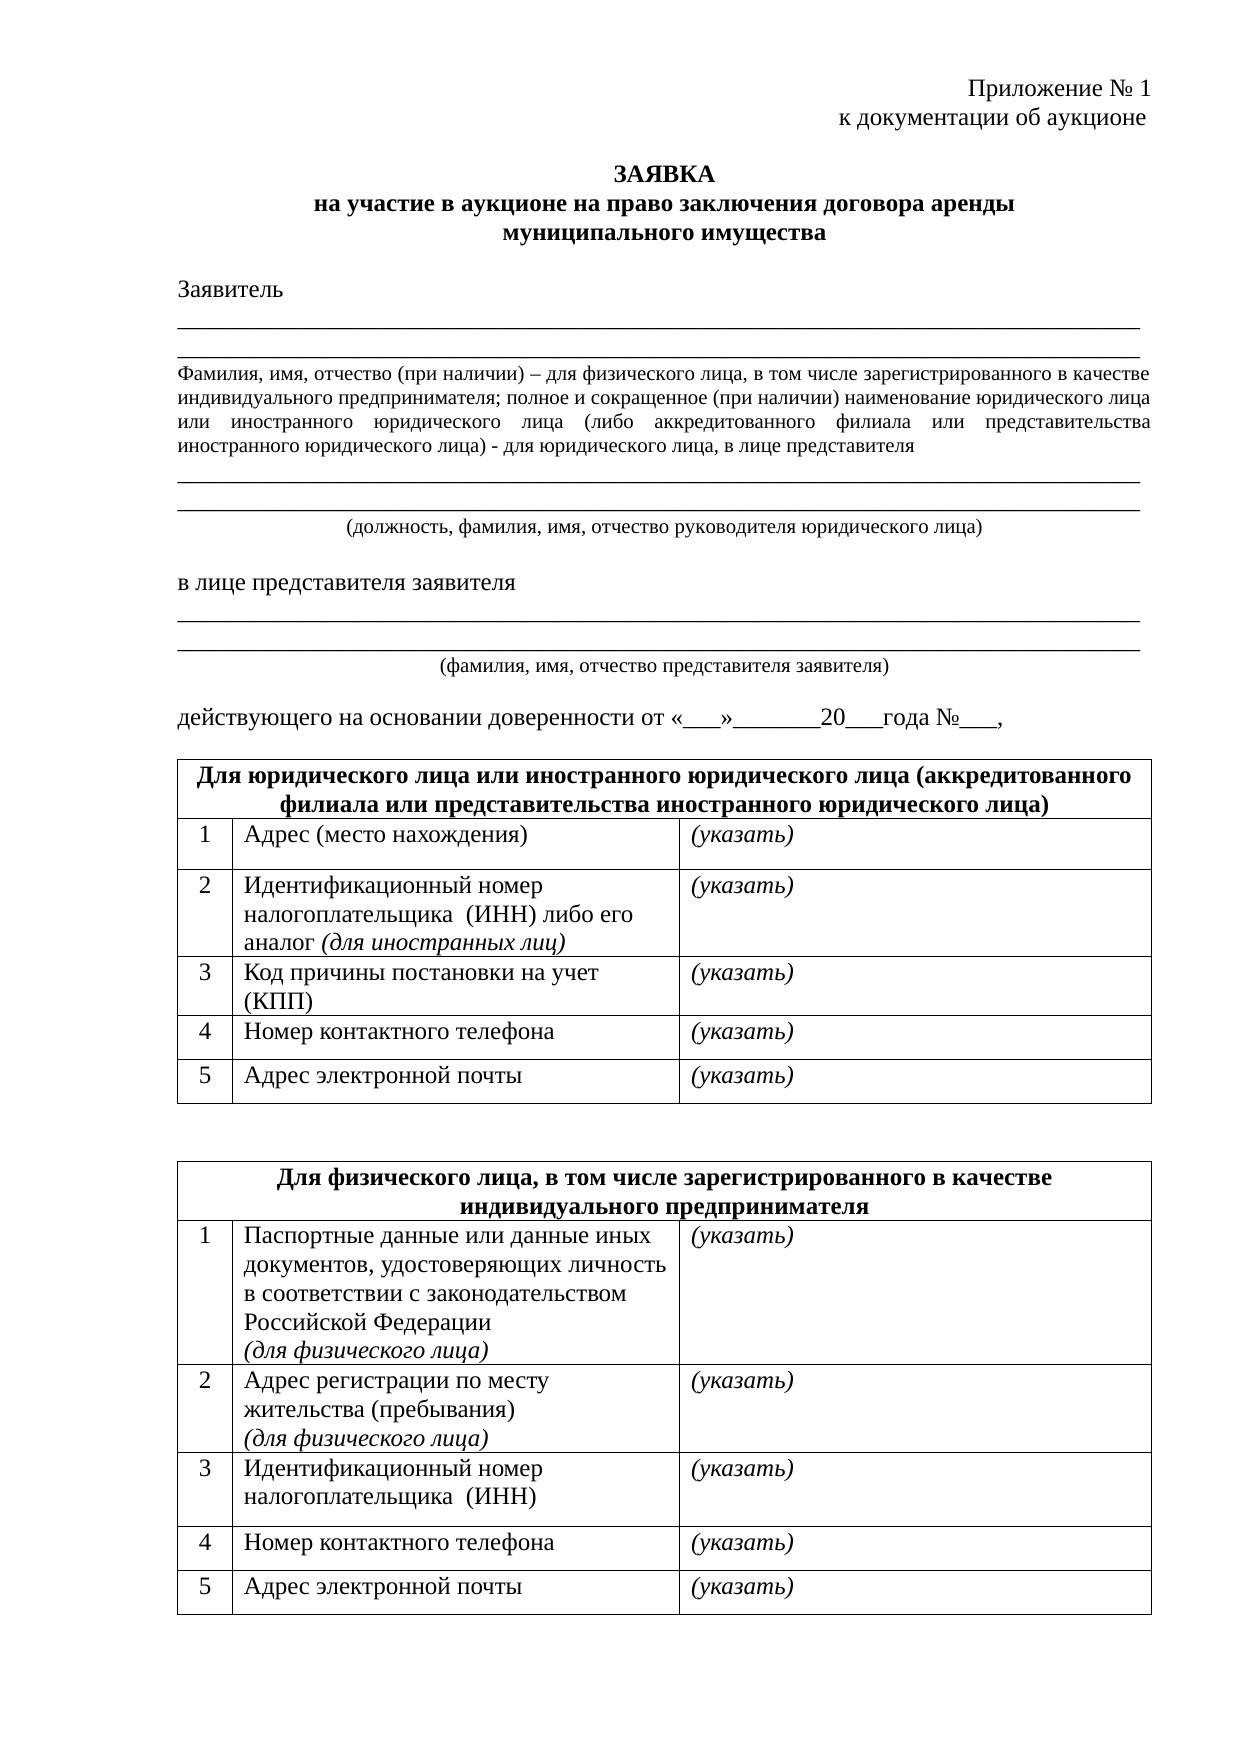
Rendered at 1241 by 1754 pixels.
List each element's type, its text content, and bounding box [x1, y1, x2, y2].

table_cell Идентификационный номер налогоплательщика (ИНН) либо его аналог (для иностранных лиц) [233, 870, 679, 956]
text к документации об аукционе [177, 102, 1152, 131]
table_cell (указать) [680, 1527, 1151, 1570]
table_cell 1 [178, 1221, 232, 1364]
table_cell 2 [178, 870, 232, 956]
table_cell 5 [178, 1060, 232, 1102]
text __________________________________________________________________________________________________________________________________________________________ [177, 596, 1152, 653]
text (фамилия, имя, отчество представителя заявителя) [177, 653, 1152, 677]
text _____________________________________________________________________________ [177, 486, 1152, 514]
table_cell 3 [178, 957, 232, 1015]
table_cell Адрес (место нахождения) [233, 819, 679, 869]
table_header Для физического лица, в том числе зарегистрированного в качестве индивидуального предпринимателя [178, 1162, 1151, 1219]
text (должность, фамилия, имя, отчество руководителя юридического лица) [177, 514, 1152, 538]
table_cell Идентификационный номер налогоплательщика (ИНН) [233, 1453, 679, 1526]
table_cell Паспортные данные или данные иных документов, удостоверяющих личность в соответствии с законодательством Российской Федерации (для физического лица) [233, 1221, 679, 1364]
table_cell Адрес электронной почты [233, 1060, 679, 1102]
table_cell (указать) [680, 1016, 1151, 1059]
table_cell Номер контактного телефона [233, 1527, 679, 1570]
table_cell Код причины постановки на учет (КПП) [233, 957, 679, 1015]
text на участие в аукционе на право заключения договора аренды [177, 188, 1152, 217]
table_cell Адрес регистрации по месту жительства (пребывания) (для физического лица) [233, 1365, 679, 1452]
text Заявитель __________________________________________________________________________________________________________________________________________________________ [177, 274, 1152, 361]
table_cell (указать) [680, 1571, 1151, 1613]
table_cell Адрес электронной почты [233, 1571, 679, 1613]
table_cell 2 [178, 1365, 232, 1452]
text _____________________________________________________________________________ [177, 457, 1152, 486]
table_cell (указать) [680, 819, 1151, 869]
table_cell 3 [178, 1453, 232, 1526]
table_cell (указать) [680, 1365, 1151, 1452]
table_header Для юридического лица или иностранного юридического лица (аккредитованного филиала или представительства иностранного юридического лица) [178, 760, 1151, 818]
text в лице представителя заявителя [177, 567, 1152, 596]
table_cell (указать) [680, 1221, 1151, 1364]
table_cell (указать) [680, 957, 1151, 1015]
text ЗАЯВКА [177, 159, 1152, 188]
table_cell 1 [178, 819, 232, 869]
table_cell 4 [178, 1016, 232, 1059]
table_cell Номер контактного телефона [233, 1016, 679, 1059]
table_cell (указать) [680, 1060, 1151, 1102]
table_cell 4 [178, 1527, 232, 1570]
text Приложение № 1 [177, 73, 1152, 102]
table_cell (указать) [680, 870, 1151, 956]
text Фамилия, имя, отчество (при наличии) – для физического лица, в том числе зарегистрированного в качестве индивидуального предпринимателя; полное и сокращенное (при наличии) наименование юридического лица или иностранного юридического лица (либо аккредитованного филиала или представительства иностранного юридического лица) - для юридического лица, в лице представителя [177, 361, 1152, 457]
text действующего на основании доверенности от «___»_______20___года №___, [177, 702, 1152, 730]
text муниципального имущества [177, 217, 1152, 246]
table_cell (указать) [680, 1453, 1151, 1526]
table_cell 5 [178, 1571, 232, 1613]
